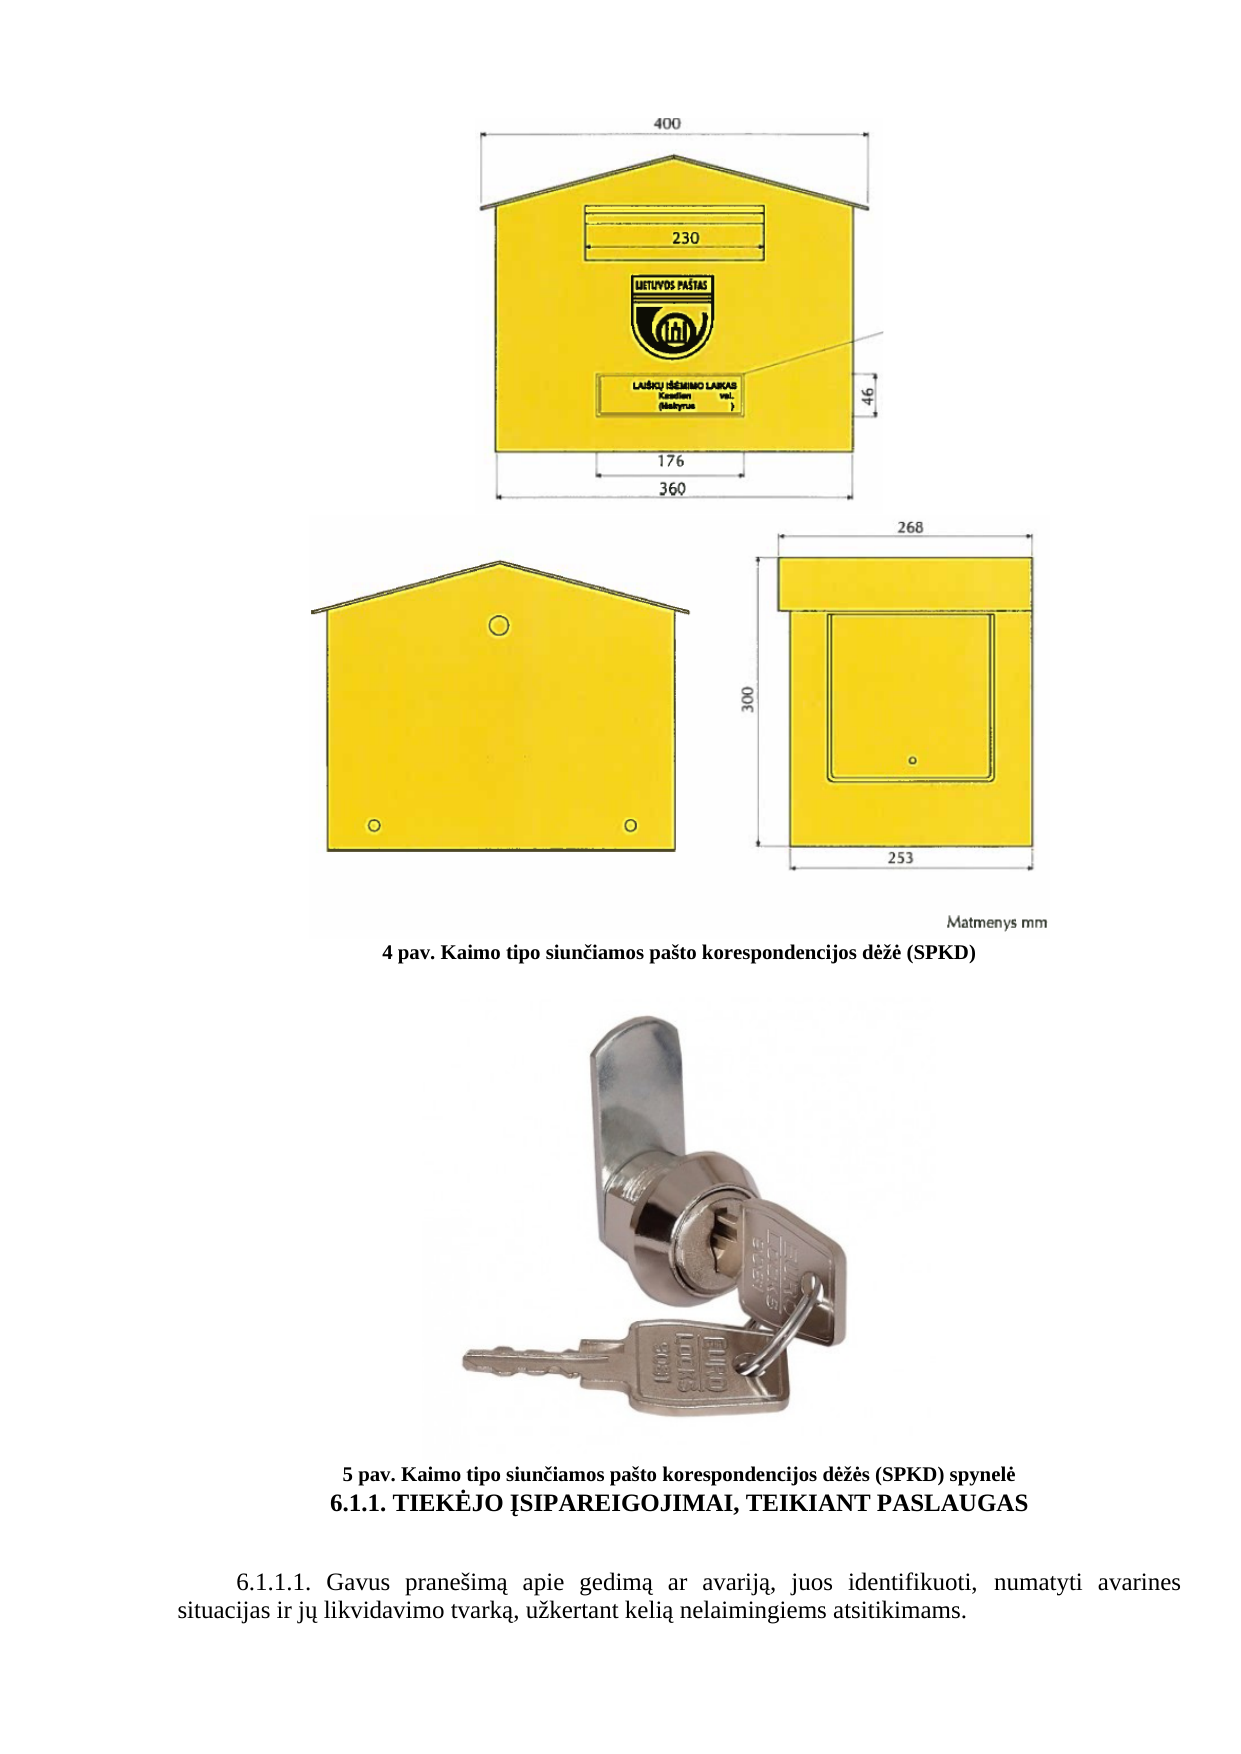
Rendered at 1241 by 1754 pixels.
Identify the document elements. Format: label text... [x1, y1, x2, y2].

text 4 pav. Kaimo tipo siunčiamos pašto korespondencijos dėžė (SPKD) [177, 940, 1181, 964]
text 6.1.1. TIEKĖJO ĮSIPAREIGOJIMAI, TEIKIANT PASLAUGAS [177, 1488, 1181, 1517]
text 5 pav. Kaimo tipo siunčiamos pašto korespondencijos dėžės (SPKD) spynelė [177, 1462, 1181, 1486]
text 6.1.1.1. Gavus pranešimą apie gedimą ar avariją, juos identifikuoti, numatyti avarines situacijas ir jų likvidavimo tvarką, užkertant kelią nelaimingiems atsitikimams. [177, 1567, 1181, 1624]
picture [475, 118, 884, 514]
picture [308, 515, 1050, 939]
picture [421, 997, 937, 1460]
